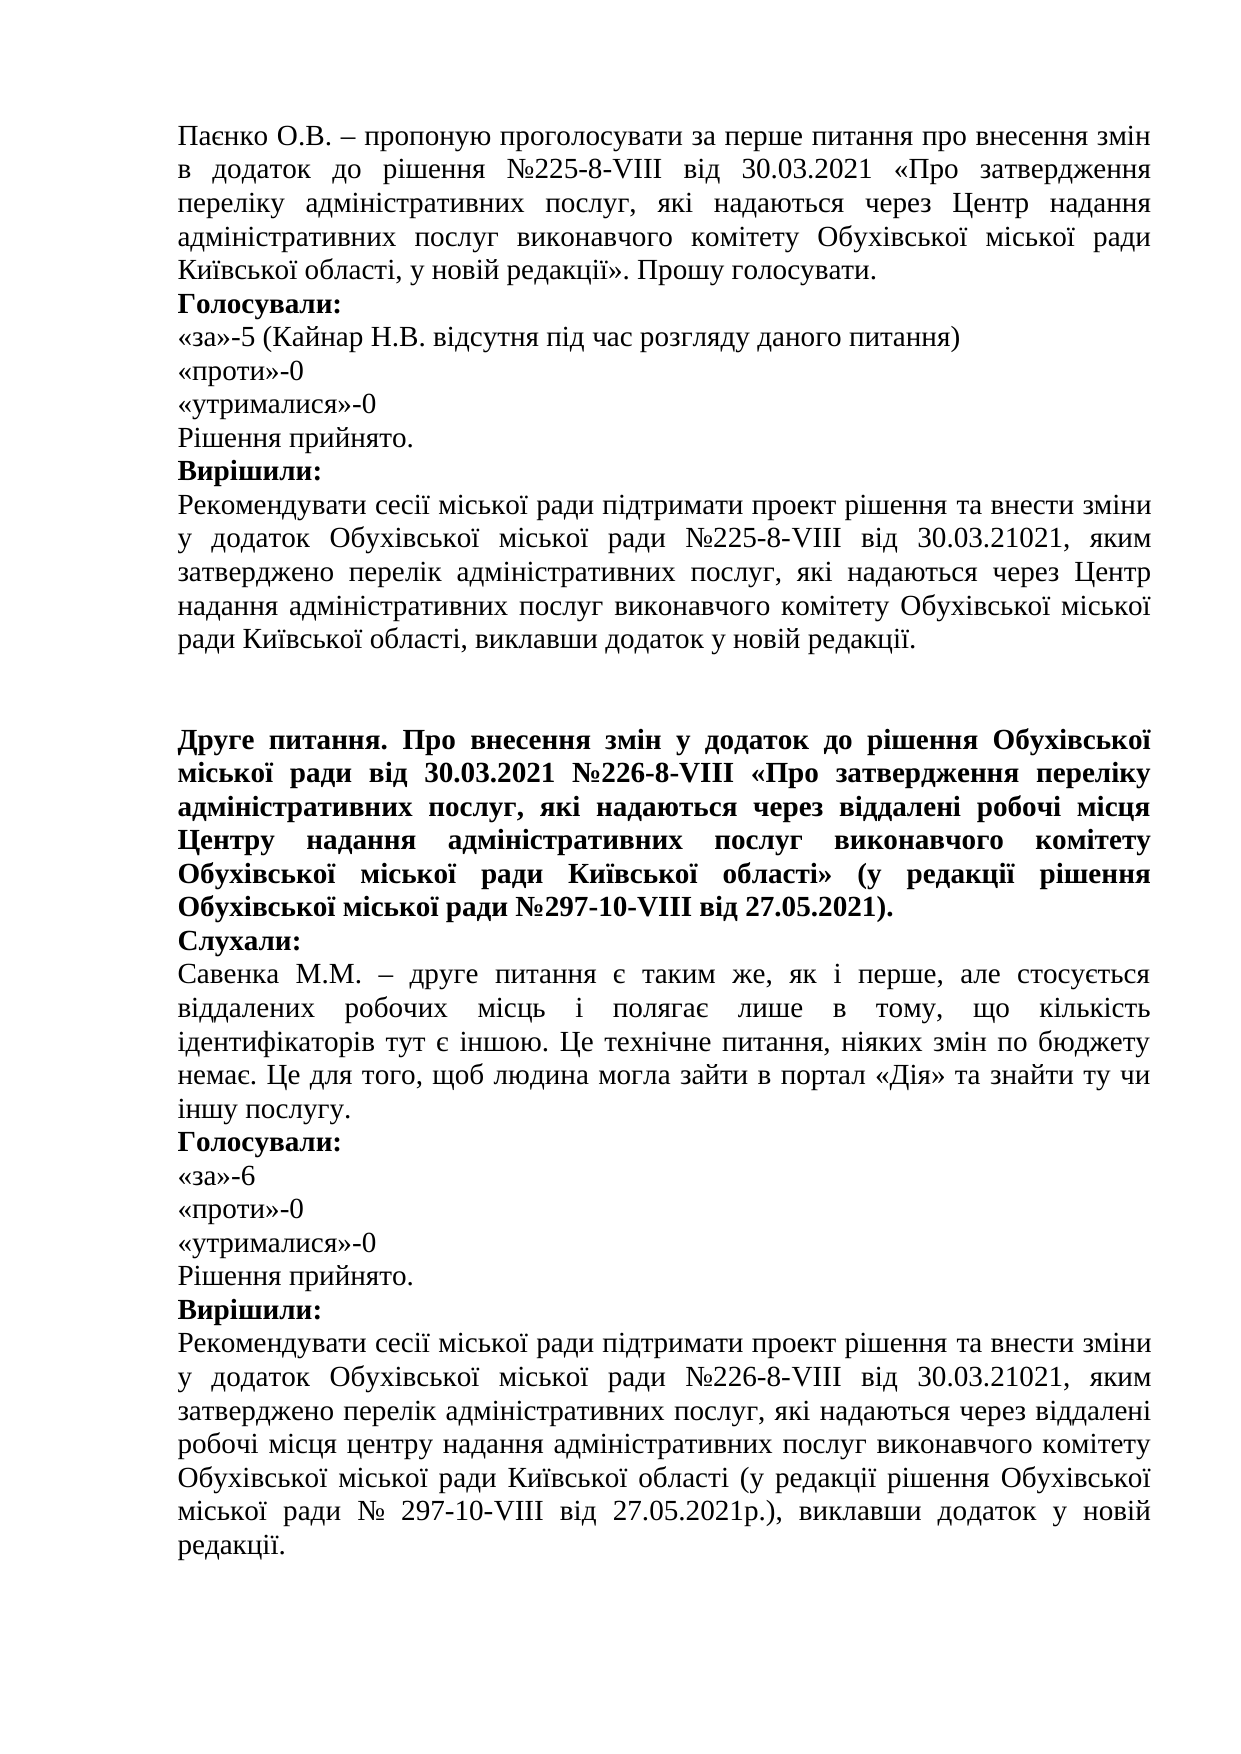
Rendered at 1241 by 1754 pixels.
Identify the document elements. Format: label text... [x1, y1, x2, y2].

text «утрималися»-0 [177, 386, 1152, 420]
text «за»-6 [177, 1158, 1152, 1191]
text Друге питання. Про внесення змін у додаток до рішення Обухівської міської ради від 30.03.2021 №226-8-VІІІ «Про затвердження переліку адміністративних послуг, які надаються через віддалені робочі місця Центру надання адміністративних послуг виконавчого комітету Обухівської міської ради Київської області» (у редакції рішення Обухівської міської ради №297-10-VІІІ від 27.05.2021). [177, 722, 1152, 923]
text Вирішили: [177, 1292, 1152, 1326]
text Голосували: [177, 1124, 1152, 1158]
text Паєнко О.В. – пропоную проголосувати за перше питання про внесення змін в додаток до рішення №225-8-VІІІ від 30.03.2021 «Про затвердження переліку адміністративних послуг, які надаються через Центр надання адміністративних послуг виконавчого комітету Обухівської міської ради Київської області, у новій редакції». Прошу голосувати. [177, 118, 1152, 286]
text Вирішили: [177, 453, 1152, 487]
text «за»-5 (Кайнар Н.В. відсутня під час розгляду даного питання) [177, 319, 1152, 353]
text Рекомендувати сесії міської ради підтримати проект рішення та внести зміни у додаток Обухівської міської ради №226-8-VIII від 30.03.21021, яким затверджено перелік адміністративних послуг, які надаються через віддалені робочі місця центру надання адміністративних послуг виконавчого комітету Обухівської міської ради Київської області (у редакції рішення Обухівської міської ради № 297-10-VIII від 27.05.2021р.), виклавши додаток у новій редакції. [177, 1326, 1152, 1560]
text «проти»-0 [177, 353, 1152, 386]
text Голосували: [177, 286, 1152, 319]
text Рішення прийнято. [177, 420, 1152, 453]
text Савенка М.М. – друге питання є таким же, як і перше, але стосується віддалених робочих місць і полягає лише в тому, що кількість ідентифікаторів тут є іншою. Це технічне питання, ніяких змін по бюджету немає. Це для того, щоб людина могла зайти в портал «Дія» та знайти ту чи іншу послугу. [177, 957, 1152, 1124]
text «утрималися»-0 [177, 1225, 1152, 1258]
text Слухали: [177, 923, 1152, 957]
text Рішення прийнято. [177, 1258, 1152, 1292]
text «проти»-0 [177, 1191, 1152, 1225]
text Рекомендувати сесії міської ради підтримати проект рішення та внести зміни у додаток Обухівської міської ради №225-8-VIII від 30.03.21021, яким затверджено перелік адміністративних послуг, які надаються через Центр надання адміністративних послуг виконавчого комітету Обухівської міської ради Київської області, виклавши додаток у новій редакції. [177, 487, 1152, 655]
